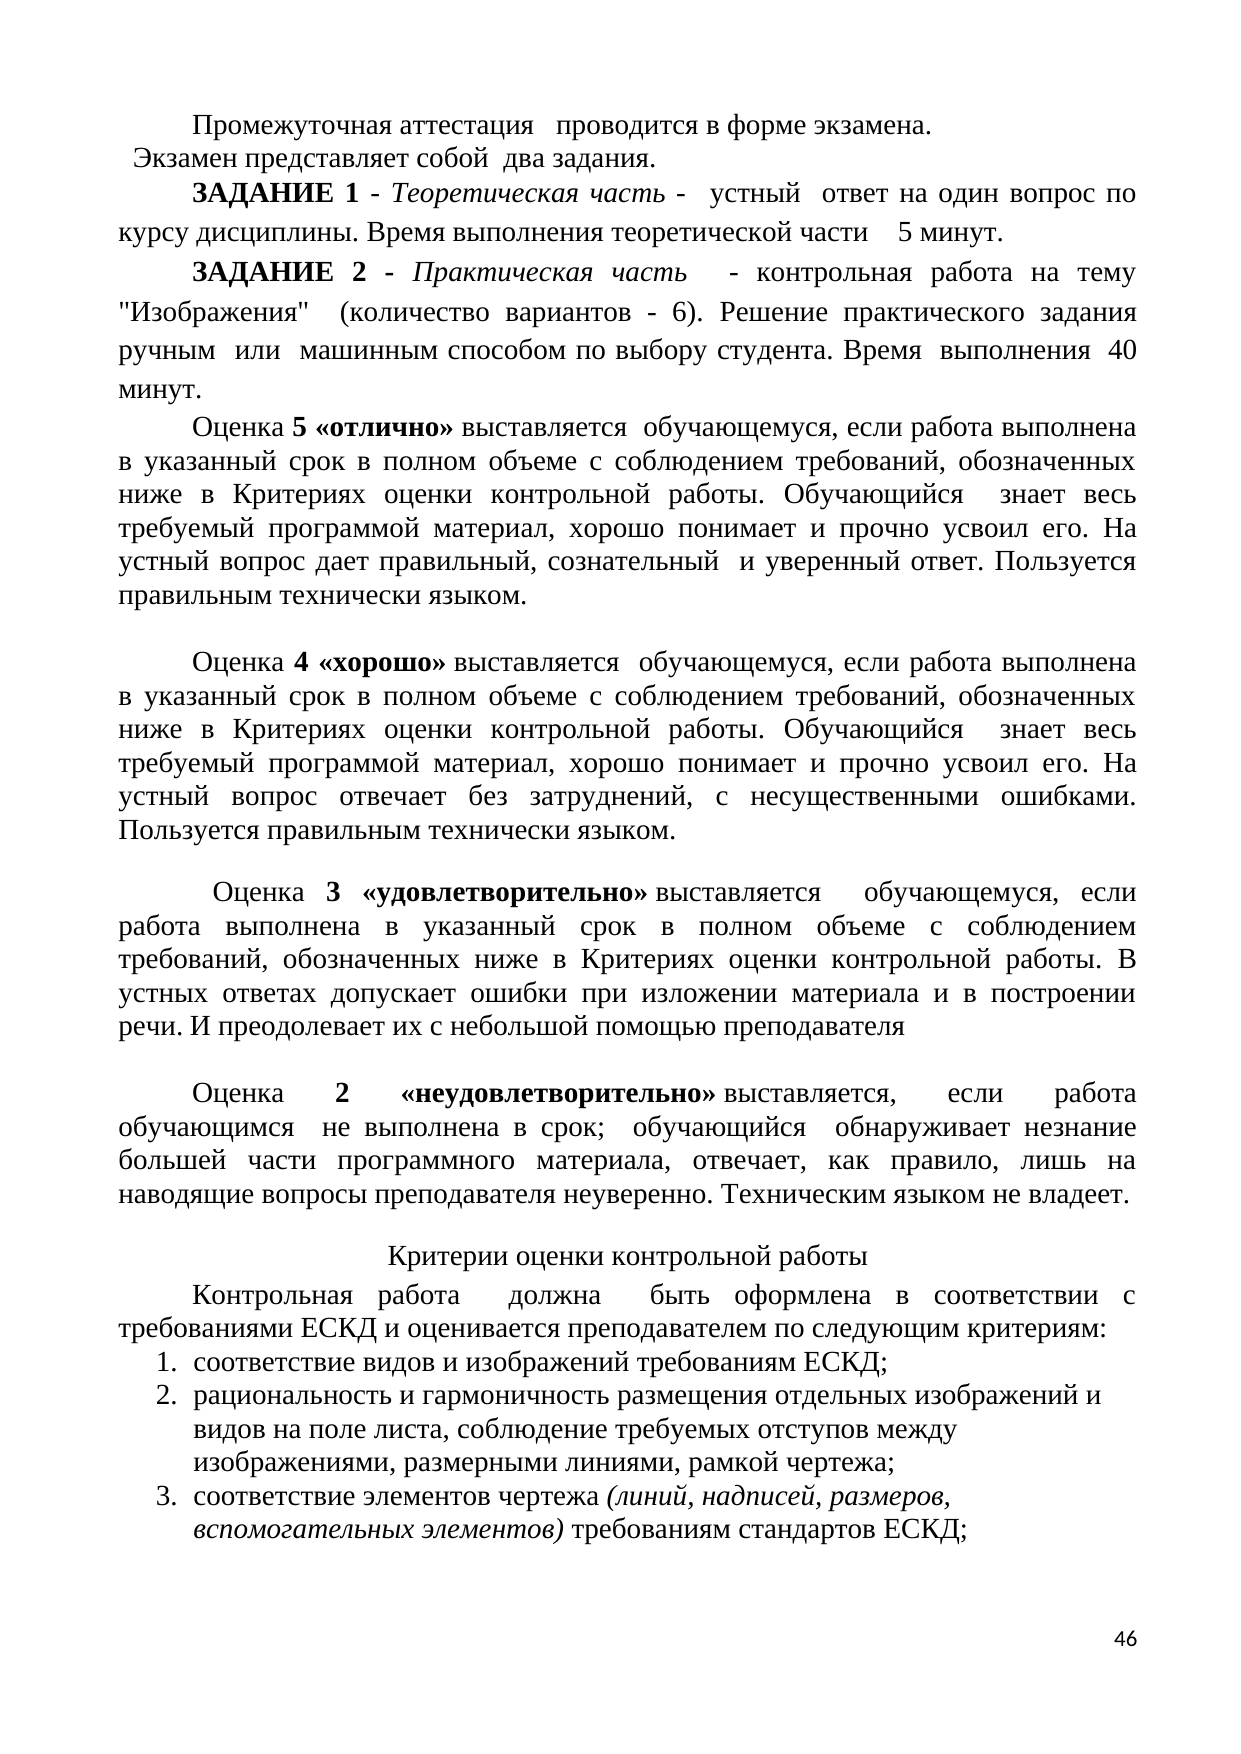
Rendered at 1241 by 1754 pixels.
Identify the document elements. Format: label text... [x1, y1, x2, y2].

text Контрольная работа должна быть оформлена в соответствии с требованиями ЕСКД и оценивается преподавателем по следующим критериям: [118, 1277, 1137, 1344]
text Критерии оценки контрольной работы [118, 1238, 1137, 1272]
text ЗАДАНИЕ 2 - Практическая часть - контрольная работа на тему "Изображения" (количество вариантов - 6). Решение практического задания ручным или машинным способом по выбору студента. Время выполнения 40 минут. [118, 253, 1137, 404]
text Экзамен представляет собой два задания. [118, 140, 1137, 174]
text Оценка 3 «удовлетворительно» выставляется обучающемуся, если работа выполнена в указанный срок в полном объеме с соблюдением требований, обозначенных ниже в Критериях оценки контрольной работы. В устных ответах допускает ошибки при изложении материала и в построении речи. И преодолевает их с небольшой помощью преподавателя [118, 874, 1137, 1042]
list соответствие элементов чертежа (линий, надписей, размеров, вспомогательных элементов) требованиям стандартов ЕСКД; [156, 1478, 1137, 1545]
text Промежуточная аттестация проводится в форме экзамена. [118, 107, 1137, 140]
text Оценка 5 «отлично» выставляется обучающемуся, если работа выполнена в указанный срок в полном объеме с соблюдением требований, обозначенных ниже в Критериях оценки контрольной работы. Обучающийся знает весь требуемый программой материал, хорошо понимает и прочно усвоил его. На устный вопрос дает правильный, сознательный и уверенный ответ. Пользуется правильным технически языком. [118, 409, 1137, 611]
list рациональность и гармоничность размещения отдельных изображений и видов на поле листа, соблюдение требуемых отступов между изображениями, размерными линиями, рамкой чертежа; [156, 1377, 1137, 1478]
text Оценка 4 «хорошо» выставляется обучающемуся, если работа выполнена в указанный срок в полном объеме с соблюдением требований, обозначенных ниже в Критериях оценки контрольной работы. Обучающийся знает весь требуемый программой материал, хорошо понимает и прочно усвоил его. На устный вопрос отвечает без затруднений, с несущественными ошибками. Пользуется правильным технически языком. [118, 644, 1137, 845]
list соответствие видов и изображений требованиям ЕСКД; [156, 1344, 1137, 1377]
text ЗАДАНИЕ 1 - Теоретическая часть - устный ответ на один вопрос по курсу дисциплины. Время выполнения теоретической части 5 минут. [118, 174, 1137, 248]
text Оценка 2 «неудовлетворительно» выставляется, если работа обучающимся не выполнена в срок; обучающийся обнаруживает незнание большей части программного материала, отвечает, как правило, лишь на наводящие вопросы преподавателя неуверенно. Техническим языком не владеет. [118, 1075, 1137, 1209]
